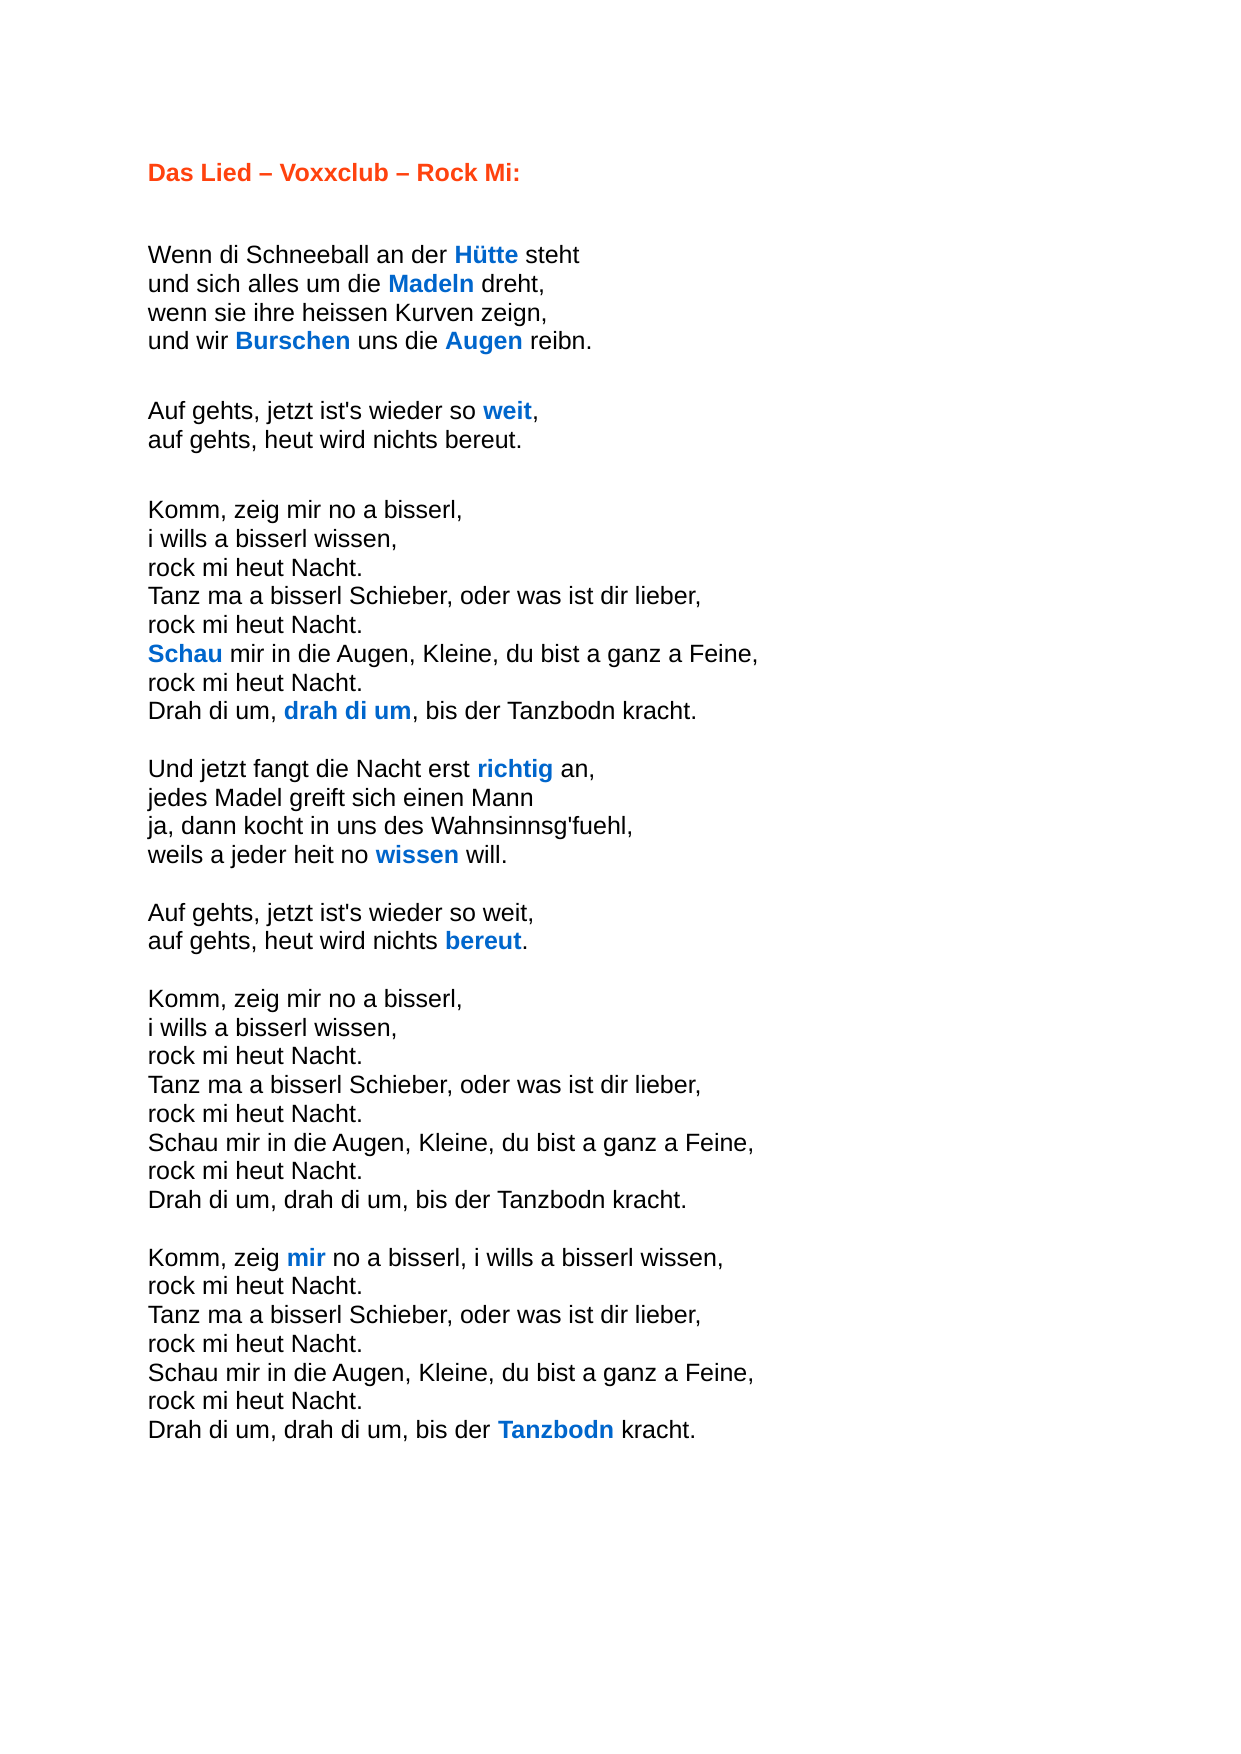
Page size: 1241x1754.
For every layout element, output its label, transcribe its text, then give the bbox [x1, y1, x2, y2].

text Wenn di Schneeball an der Hütte steht und sich alles um die Madeln dreht, wenn sie ihre heissen Kurven zeign, und wir Burschen uns die Augen reibn. [148, 240, 1093, 355]
text Komm, zeig mir no a bisserl, i wills a bisserl wissen, rock mi heut Nacht. Tanz ma a bisserl Schieber, oder was ist dir lieber, rock mi heut Nacht. Schau mir in die Augen, Kleine, du bist a ganz a Feine, rock mi heut Nacht. Drah di um, drah di um, bis der Tanzbodn kracht. Und jetzt fangt die Nacht erst richtig an, jedes Madel greift sich einen Mann ja, dann kocht in uns des Wahnsinnsg'fuehl, weils a jeder heit no wissen will. Auf gehts, jetzt ist's wieder so weit, auf gehts, heut wird nichts bereut. Komm, zeig mir no a bisserl, i wills a bisserl wissen, rock mi heut Nacht. Tanz ma a bisserl Schieber, oder was ist dir lieber, rock mi heut Nacht. Schau mir in die Augen, Kleine, du bist a ganz a Feine, rock mi heut Nacht. Drah di um, drah di um, bis der Tanzbodn kracht. Komm, zeig mir no a bisserl, i wills a bisserl wissen, rock mi heut Nacht. Tanz ma a bisserl Schieber, oder was ist dir lieber, rock mi heut Nacht. Schau mir in die Augen, Kleine, du bist a ganz a Feine, rock mi heut Nacht. Drah di um, drah di um, bis der Tanzbodn kracht. [148, 495, 1093, 1501]
text Auf gehts, jetzt ist's wieder so weit, auf gehts, heut wird nichts bereut. [148, 368, 1093, 483]
text Das Lied – Voxxclub – Rock Mi: [148, 158, 1093, 186]
